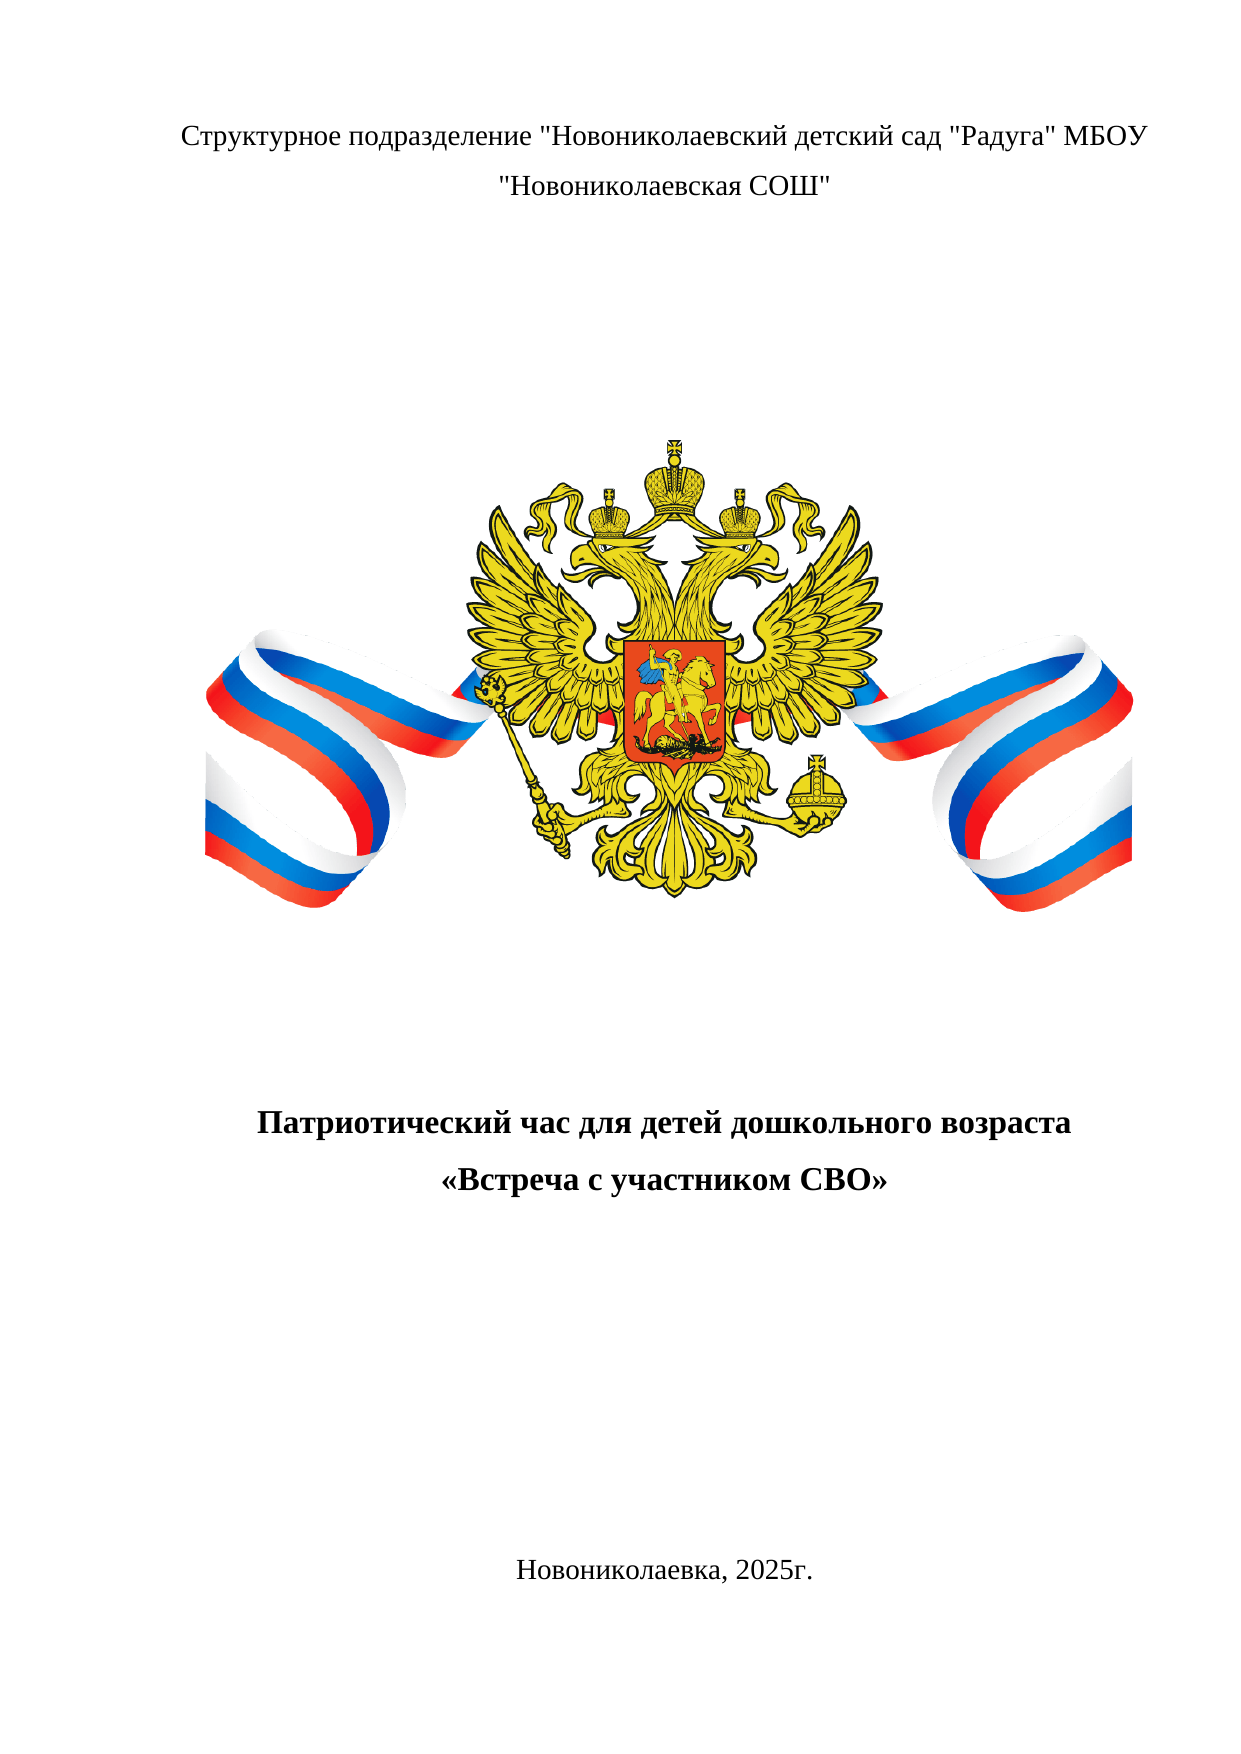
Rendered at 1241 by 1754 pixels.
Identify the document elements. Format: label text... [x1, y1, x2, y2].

text Патриотический час для детей дошкольного возраста [177, 1102, 1152, 1140]
text «Встреча с участником СВО» [177, 1159, 1152, 1198]
text Новониколаевка, 2025г. [177, 1552, 1152, 1586]
picture [177, 420, 1152, 930]
text Структурное подразделение "Новониколаевский детский сад "Радуга" МБОУ "Новониколаевская СОШ" [177, 118, 1152, 202]
